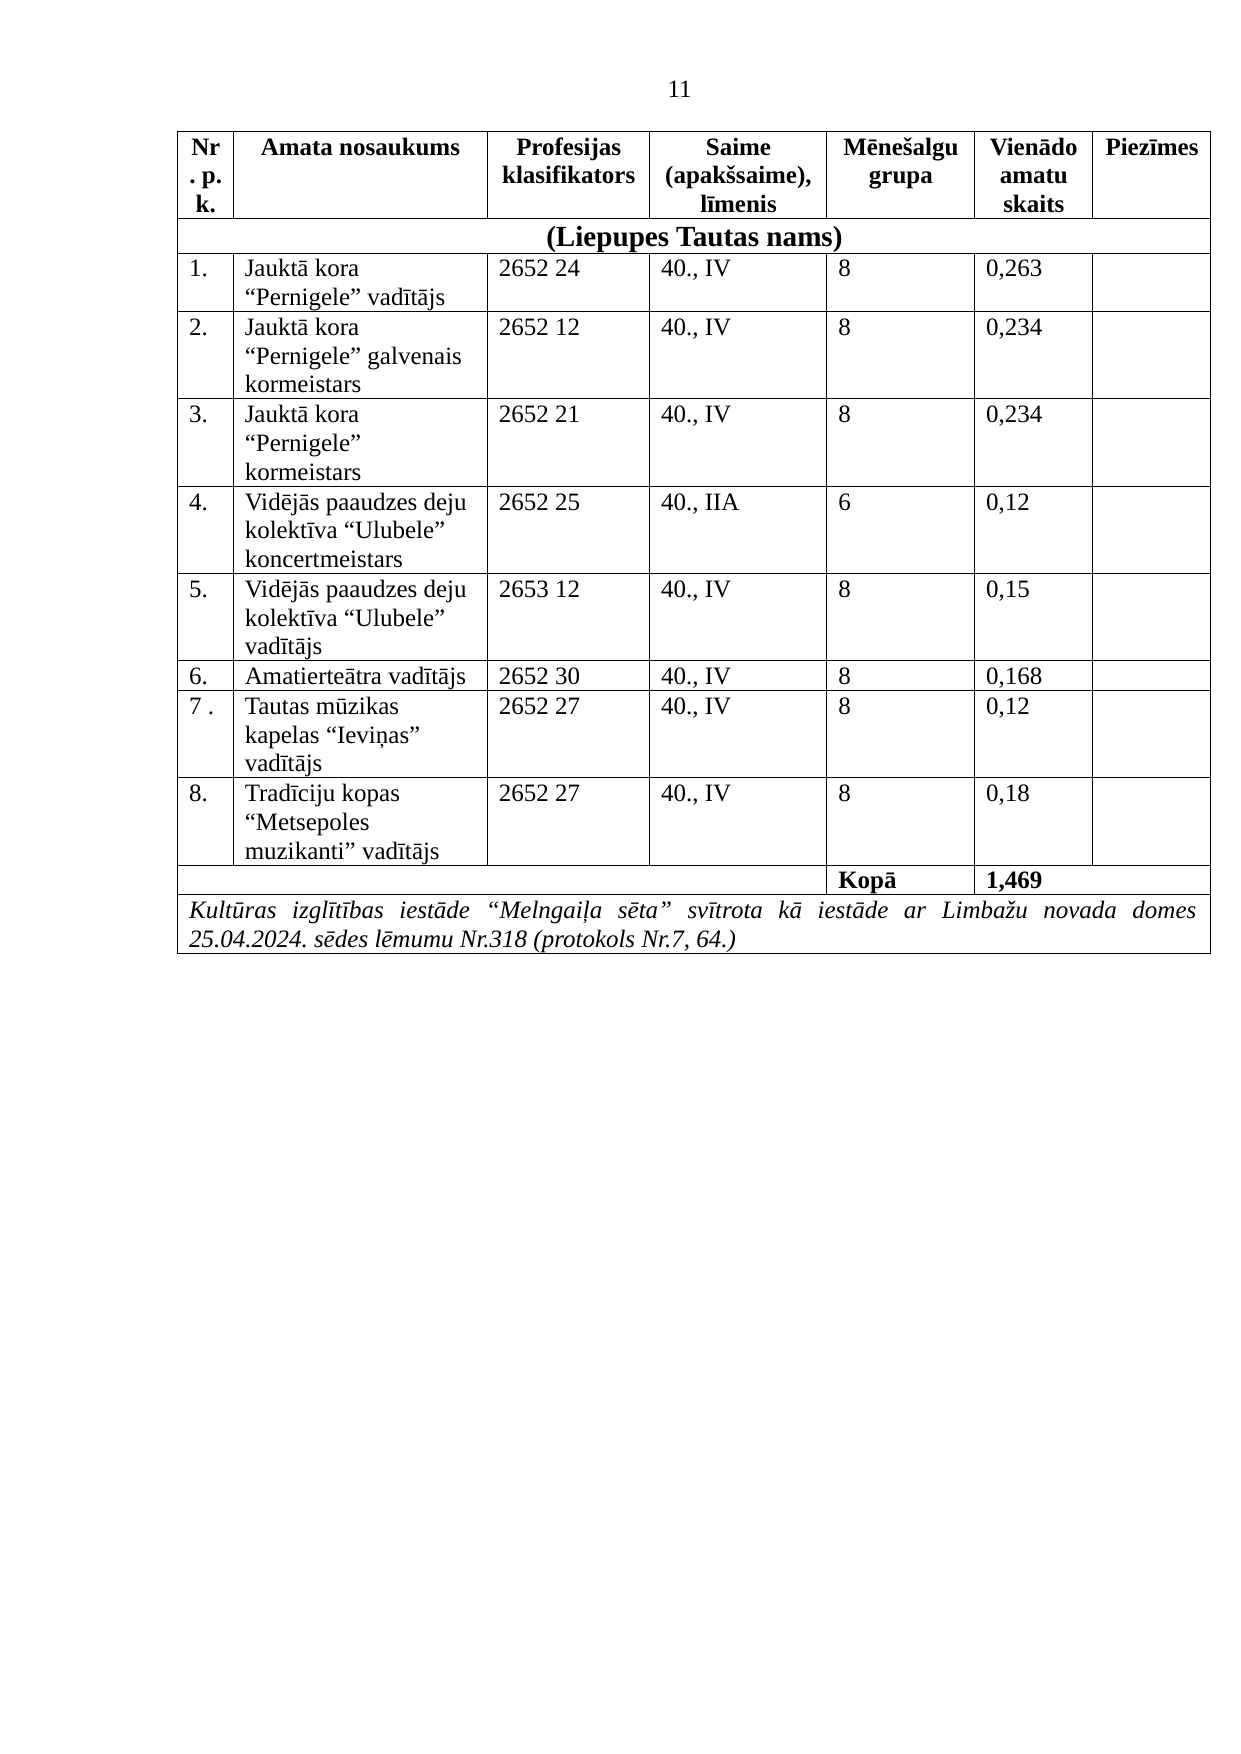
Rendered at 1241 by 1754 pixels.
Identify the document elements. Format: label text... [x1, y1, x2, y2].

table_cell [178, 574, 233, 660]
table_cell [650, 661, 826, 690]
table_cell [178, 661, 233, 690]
table_header Saime (apakšsaime), līmenis [650, 132, 826, 218]
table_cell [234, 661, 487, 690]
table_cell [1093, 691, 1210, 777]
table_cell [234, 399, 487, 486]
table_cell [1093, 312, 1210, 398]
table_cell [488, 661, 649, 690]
table_cell 0,263 [975, 254, 1092, 311]
table_cell 2. [178, 312, 233, 398]
table_cell 2652 24 [488, 254, 649, 311]
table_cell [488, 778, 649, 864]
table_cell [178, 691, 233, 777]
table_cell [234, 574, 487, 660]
table_cell 2652 12 [488, 312, 649, 398]
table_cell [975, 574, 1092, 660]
table_header Mēnešalgu grupa [827, 132, 974, 218]
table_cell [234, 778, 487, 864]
table_header Piezīmes [1093, 132, 1210, 218]
table_cell Jauktā kora “Pernigele” galvenais kormeistars [234, 312, 487, 398]
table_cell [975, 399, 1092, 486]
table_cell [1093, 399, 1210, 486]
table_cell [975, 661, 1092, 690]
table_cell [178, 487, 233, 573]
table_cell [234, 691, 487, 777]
table_cell 40., IV [650, 312, 826, 398]
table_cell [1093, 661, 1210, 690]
table_cell 8 [827, 312, 974, 398]
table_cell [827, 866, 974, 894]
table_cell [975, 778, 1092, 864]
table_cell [178, 219, 1210, 252]
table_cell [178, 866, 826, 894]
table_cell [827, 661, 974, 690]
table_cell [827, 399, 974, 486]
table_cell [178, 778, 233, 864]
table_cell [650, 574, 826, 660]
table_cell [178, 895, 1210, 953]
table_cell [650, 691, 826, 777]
table_cell 1. [178, 254, 233, 311]
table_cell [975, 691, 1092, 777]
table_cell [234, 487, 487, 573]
table_cell [1093, 254, 1210, 311]
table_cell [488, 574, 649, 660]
table_header Amata nosaukums [234, 132, 487, 218]
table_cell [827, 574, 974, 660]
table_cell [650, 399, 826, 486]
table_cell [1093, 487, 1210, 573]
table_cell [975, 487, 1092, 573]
table_cell Jauktā kora “Pernigele” vadītājs [234, 254, 487, 311]
table_header Nr. p. k. [178, 132, 233, 218]
table_cell 8 [827, 254, 974, 311]
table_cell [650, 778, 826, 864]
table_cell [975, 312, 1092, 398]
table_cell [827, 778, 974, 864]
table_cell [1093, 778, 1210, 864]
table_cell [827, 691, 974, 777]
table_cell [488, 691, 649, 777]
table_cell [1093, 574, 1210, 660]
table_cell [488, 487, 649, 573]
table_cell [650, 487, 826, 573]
table_header Vienādo amatu skaits [975, 132, 1092, 218]
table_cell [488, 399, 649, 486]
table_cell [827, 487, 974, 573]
table_cell 40., IV [650, 254, 826, 311]
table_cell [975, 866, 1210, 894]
table_header Profesijas klasifikators [488, 132, 649, 218]
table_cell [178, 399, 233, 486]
